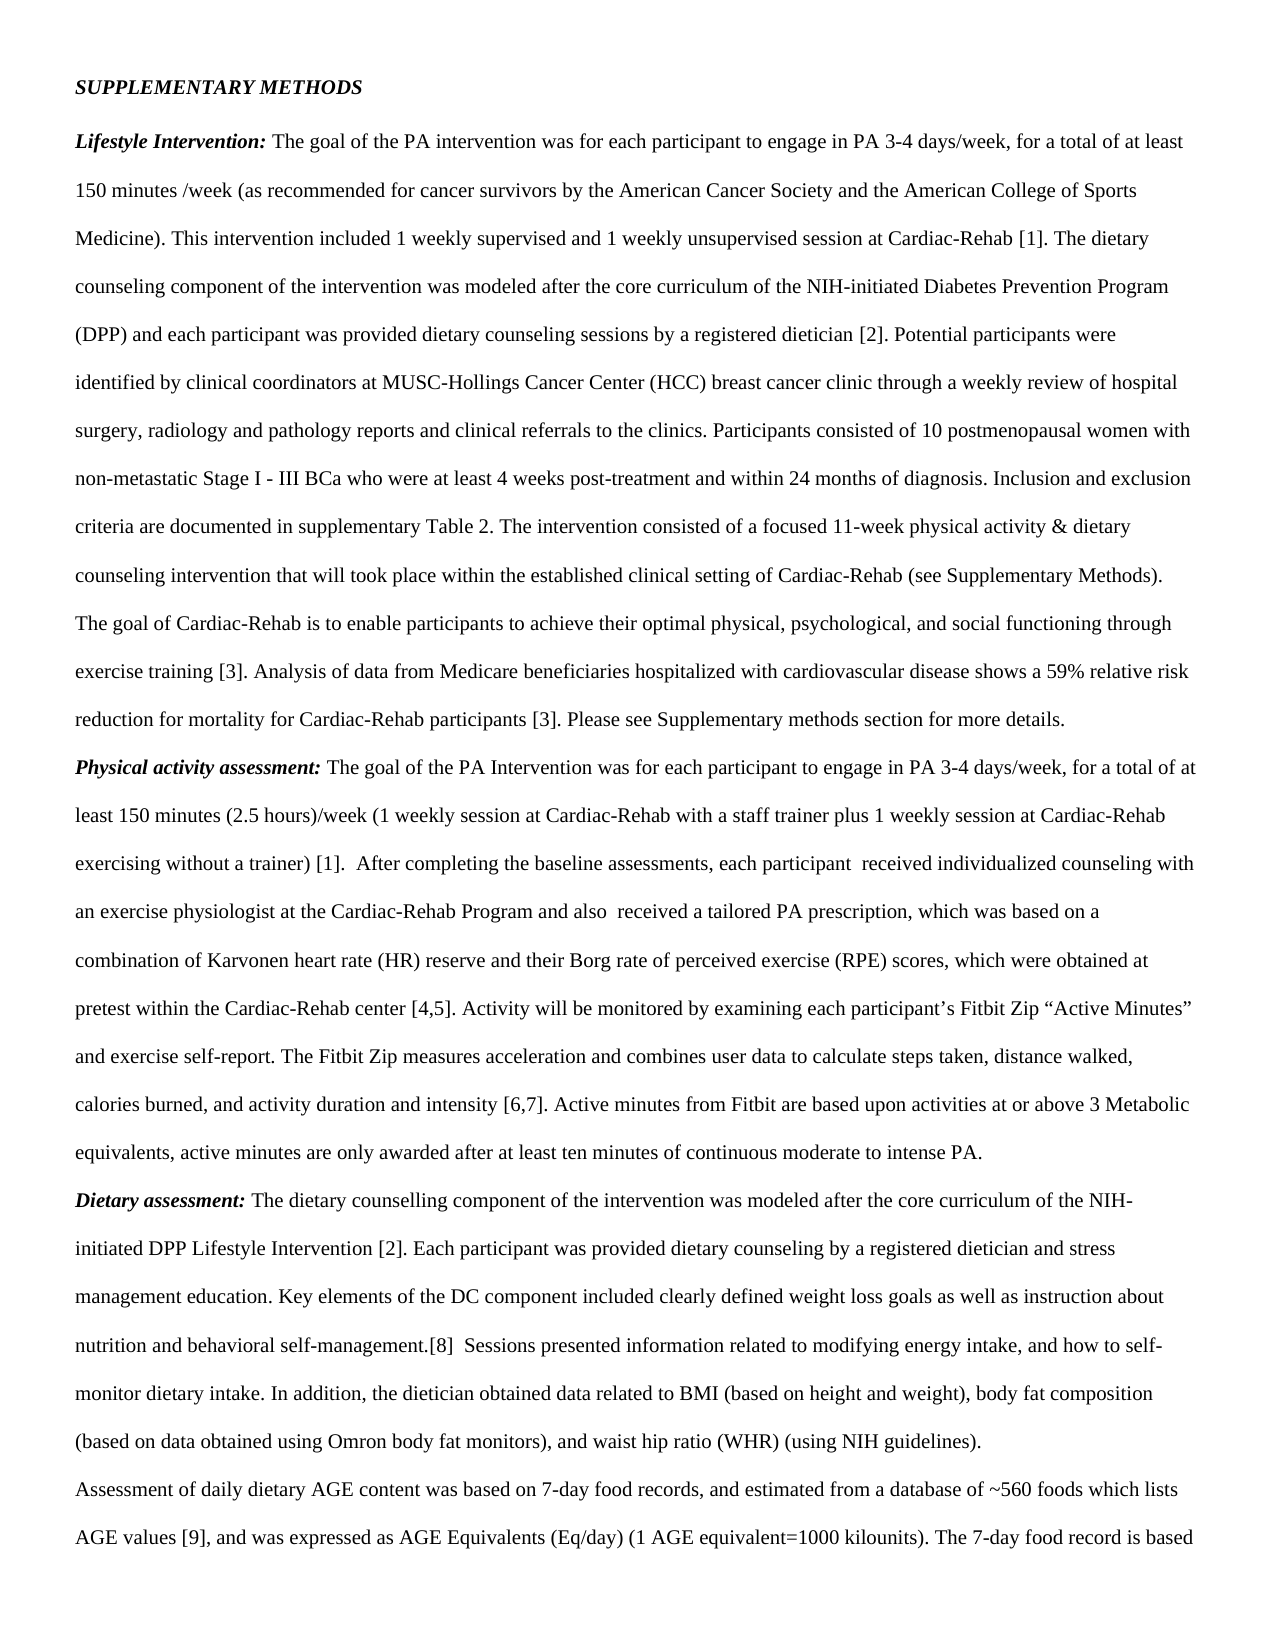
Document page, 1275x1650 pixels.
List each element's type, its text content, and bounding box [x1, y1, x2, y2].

text Lifestyle Intervention: The goal of the PA intervention was for each participant to engage in PA 3-4 days/week, for a total of at least 150 minutes /week (as recommended for cancer survivors by the American Cancer Society and the American College of Sports Medicine). This intervention included 1 weekly supervised and 1 weekly unsupervised session at Cardiac-Rehab [1]. The dietary counseling component of the intervention was modeled after the core curriculum of the NIH-initiated Diabetes Prevention Program (DPP) and each participant was provided dietary counseling sessions by a registered dietician [2]. Potential participants were identified by clinical coordinators at MUSC-Hollings Cancer Center (HCC) breast cancer clinic through a weekly review of hospital surgery, radiology and pathology reports and clinical referrals to the clinics. Participants consisted of 10 postmenopausal women with non-metastatic Stage I - III BCa who were at least 4 weeks post-treatment and within 24 months of diagnosis. Inclusion and exclusion criteria are documented in supplementary Table 2. The intervention consisted of a focused 11-week physical activity & dietary counseling intervention that will took place within the established clinical setting of Cardiac-Rehab (see Supplementary Methods). The goal of Cardiac-Rehab is to enable participants to achieve their optimal physical, psychological, and social functioning through exercise training [3]. Analysis of data from Medicare beneficiaries hospitalized with cardiovascular disease shows a 59% relative risk reduction for mortality for Cardiac-Rehab participants [3]. Please see Supplementary methods section for more details. [75, 129, 1200, 731]
text Dietary assessment: The dietary counselling component of the intervention was modeled after the core curriculum of the NIH-initiated DPP Lifestyle Intervention [2]. Each participant was provided dietary counseling by a registered dietician and stress management education. Key elements of the DC component included clearly defined weight loss goals as well as instruction about nutrition and behavioral self-management.[8] Sessions presented information related to modifying energy intake, and how to self-monitor dietary intake. In addition, the dietician obtained data related to BMI (based on height and weight), body fat composition (based on data obtained using Omron body fat monitors), and waist hip ratio (WHR) (using NIH guidelines). [75, 1188, 1200, 1453]
text SUPPLEMENTARY METHODS [75, 75, 1200, 99]
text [75, 1477, 1200, 1549]
text Physical activity assessment: The goal of the PA Intervention was for each participant to engage in PA 3-4 days/week, for a total of at least 150 minutes (2.5 hours)/week (1 weekly session at Cardiac-Rehab with a staff trainer plus 1 weekly session at Cardiac-Rehab exercising without a trainer) [1]. After completing the baseline assessments, each participant received individualized counseling with an exercise physiologist at the Cardiac-Rehab Program and also received a tailored PA prescription, which was based on a combination of Karvonen heart rate (HR) reserve and their Borg rate of perceived exercise (RPE) scores, which were obtained at pretest within the Cardiac-Rehab center [4,5]. Activity will be monitored by examining each participant’s Fitbit Zip “Active Minutes” and exercise self-report. The Fitbit Zip measures acceleration and combines user data to calculate steps taken, distance walked, calories burned, and activity duration and intensity [6,7]. Active minutes from Fitbit are based upon activities at or above 3 Metabolic equivalents, active minutes are only awarded after at least ten minutes of continuous moderate to intense PA. [75, 755, 1200, 1164]
